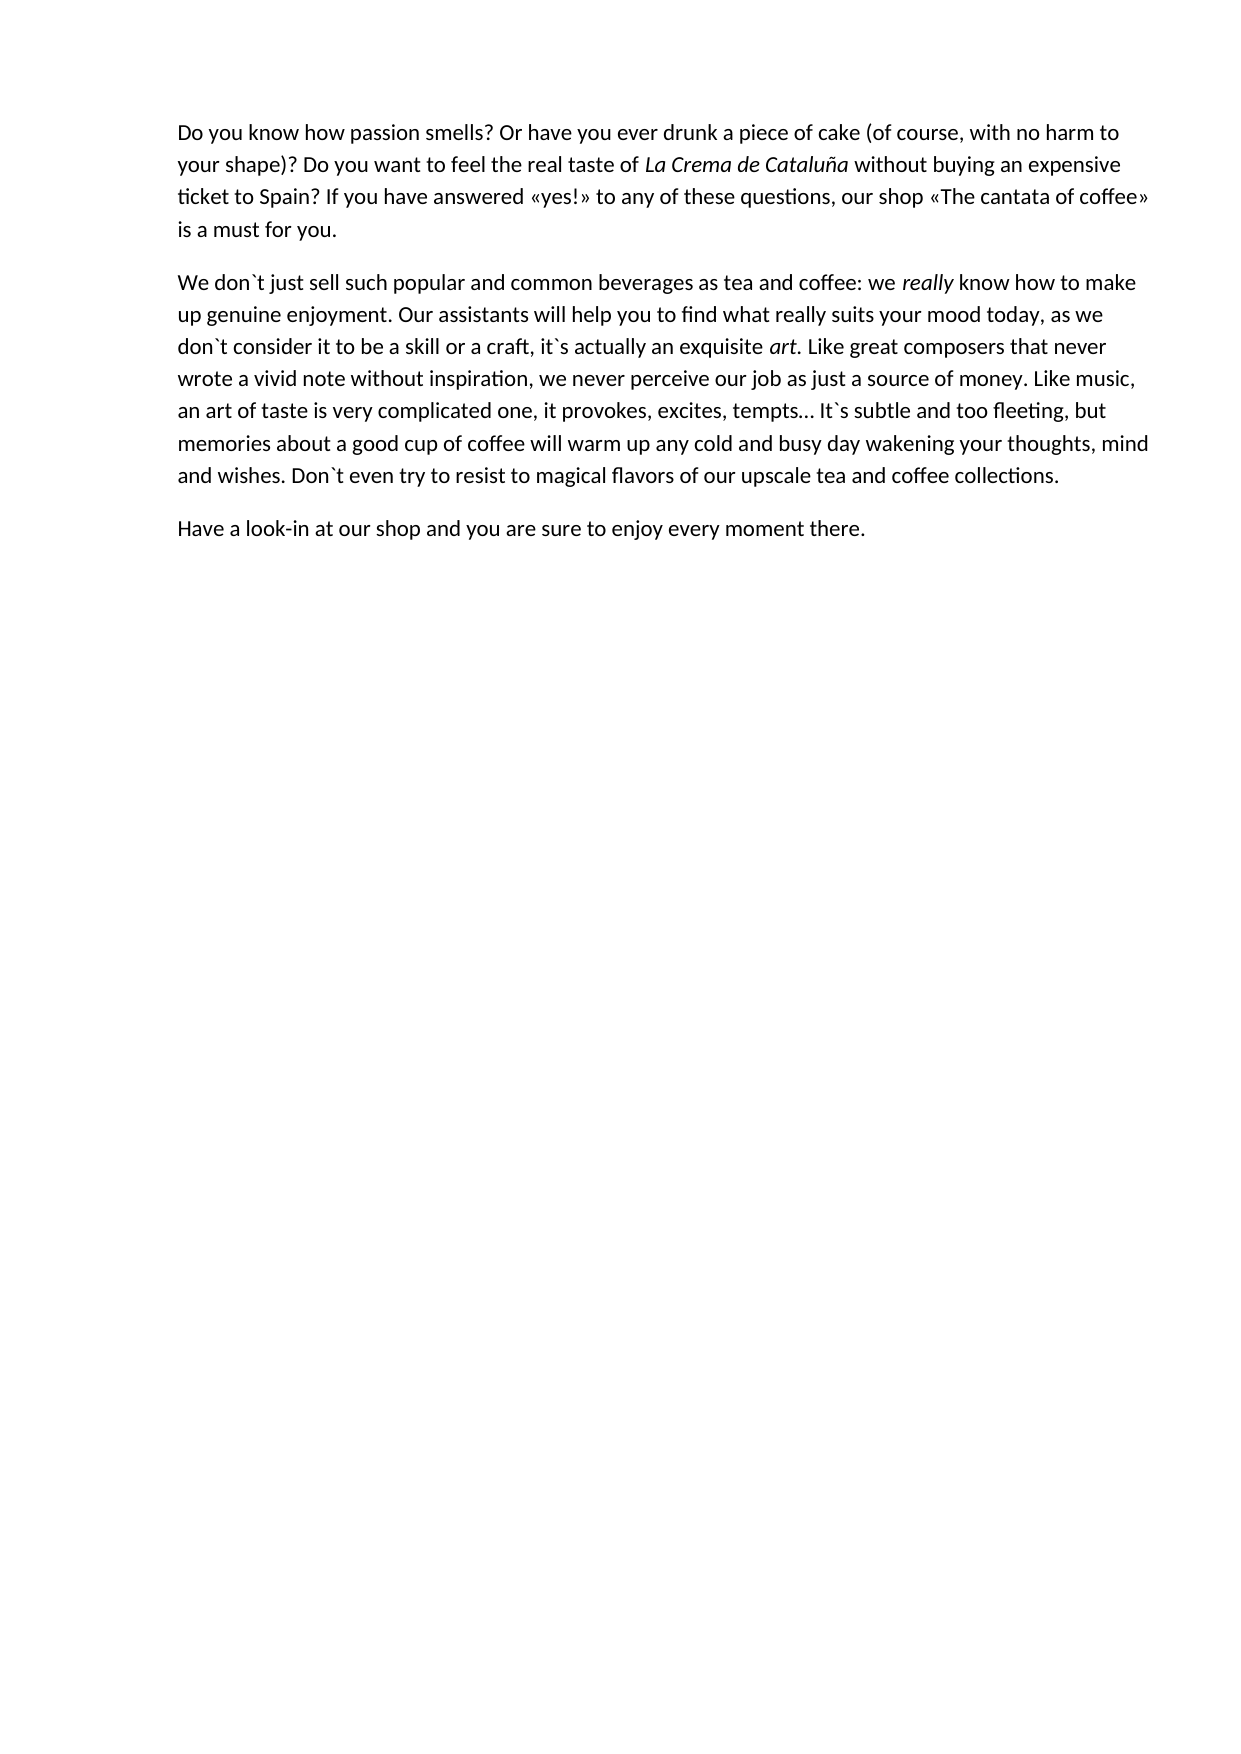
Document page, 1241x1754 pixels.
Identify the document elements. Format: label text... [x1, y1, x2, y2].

text We don`t just sell such popular and common beverages as tea and coffee: we really know how to make up genuine enjoyment. Our assistants will help you to find what really suits your mood today, as we don`t consider it to be a skill or a craft, it`s actually an exquisite art. Like great composers that never wrote a vivid note without inspiration, we never perceive our job as just a source of money. Like music, an art of taste is very complicated one, it provokes, excites, tempts… It`s subtle and too fleeting, but memories about a good cup of coffee will warm up any cold and busy day wakening your thoughts, mind and wishes. Don`t even try to resist to magical flavors of our upscale tea and coffee collections. [177, 268, 1152, 489]
text Do you know how passion smells? Or have you ever drunk a piece of cake (of course, with no harm to your shape)? Do you want to feel the real taste of La Crema de Cataluña without buying an expensive ticket to Spain? If you have answered «yes!» to any of these questions, our shop «The cantata of coffee» is a must for you. [177, 118, 1152, 243]
text Have a look-in at our shop and you are sure to enjoy every moment there. [177, 514, 1152, 542]
